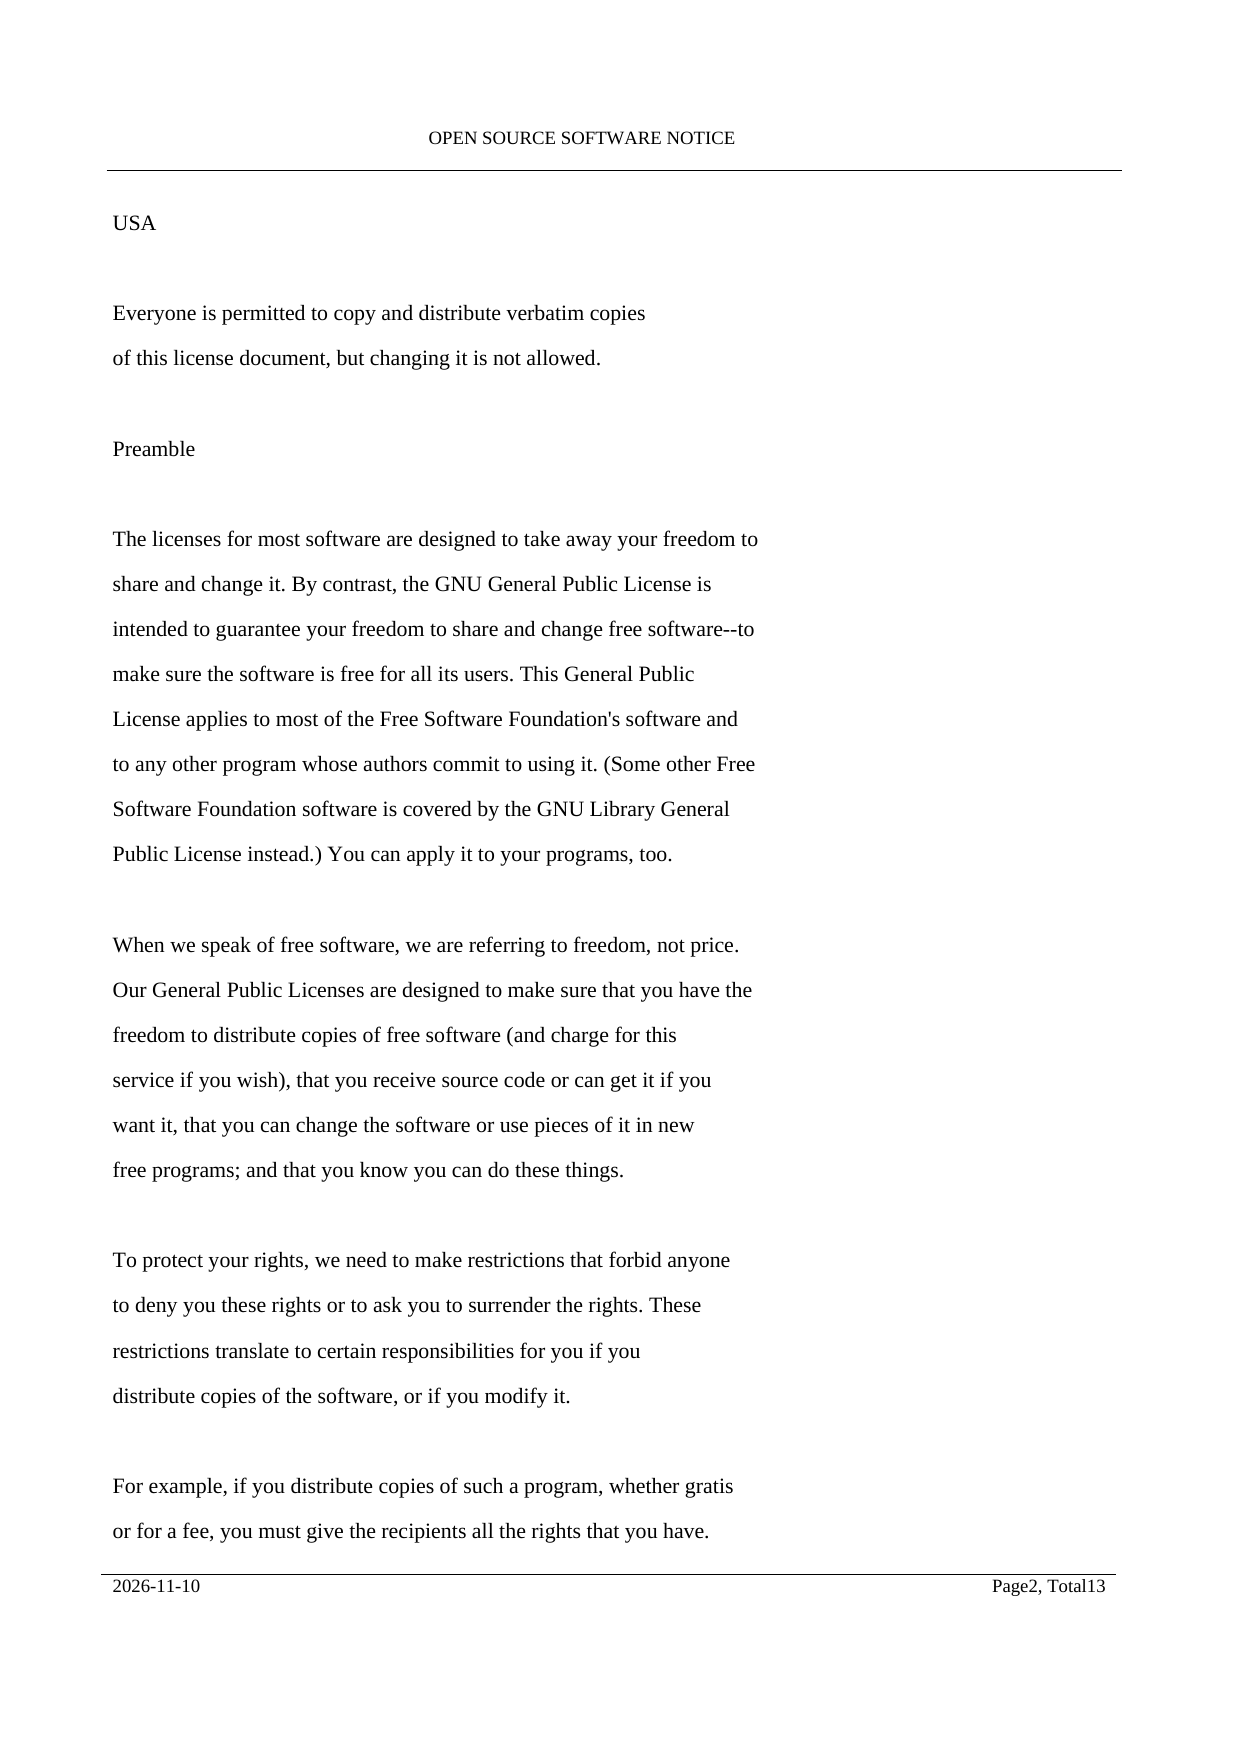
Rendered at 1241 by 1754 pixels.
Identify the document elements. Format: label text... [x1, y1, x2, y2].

text Preamble [112, 432, 1128, 464]
text For example, if you distribute copies of such a program, whether gratis [112, 1469, 1128, 1502]
text freedom to distribute copies of free software (and charge for this [112, 1018, 1128, 1051]
text Everyone is permitted to copy and distribute verbatim copies [112, 297, 1128, 329]
text License applies to most of the Free Software Foundation's software and [112, 702, 1128, 735]
text distribute copies of the software, or if you modify it. [112, 1379, 1128, 1412]
text or for a fee, you must give the recipients all the rights that you have. [112, 1514, 1128, 1547]
text Our General Public Licenses are designed to make sure that you have the [112, 973, 1128, 1006]
text want it, that you can change the software or use pieces of it in new [112, 1108, 1128, 1141]
text to deny you these rights or to ask you to surrender the rights. These [112, 1289, 1128, 1321]
text free programs; and that you know you can do these things. [112, 1153, 1128, 1186]
text intended to guarantee your freedom to share and change free software--to [112, 612, 1128, 645]
text of this license document, but changing it is not allowed. [112, 342, 1128, 374]
text make sure the software is free for all its users. This General Public [112, 657, 1128, 690]
text Software Foundation software is covered by the GNU Library General [112, 793, 1128, 825]
text USA [112, 206, 1128, 239]
text to any other program whose authors commit to using it. (Some other Free [112, 748, 1128, 780]
text The licenses for most software are designed to take away your freedom to [112, 522, 1128, 554]
text share and change it. By contrast, the GNU General Public License is [112, 567, 1128, 600]
text service if you wish), that you receive source code or can get it if you [112, 1063, 1128, 1096]
text To protect your rights, we need to make restrictions that forbid anyone [112, 1244, 1128, 1276]
text Public License instead.) You can apply it to your programs, too. [112, 838, 1128, 870]
text restrictions translate to certain responsibilities for you if you [112, 1334, 1128, 1366]
text When we speak of free software, we are referring to freedom, not price. [112, 928, 1128, 961]
